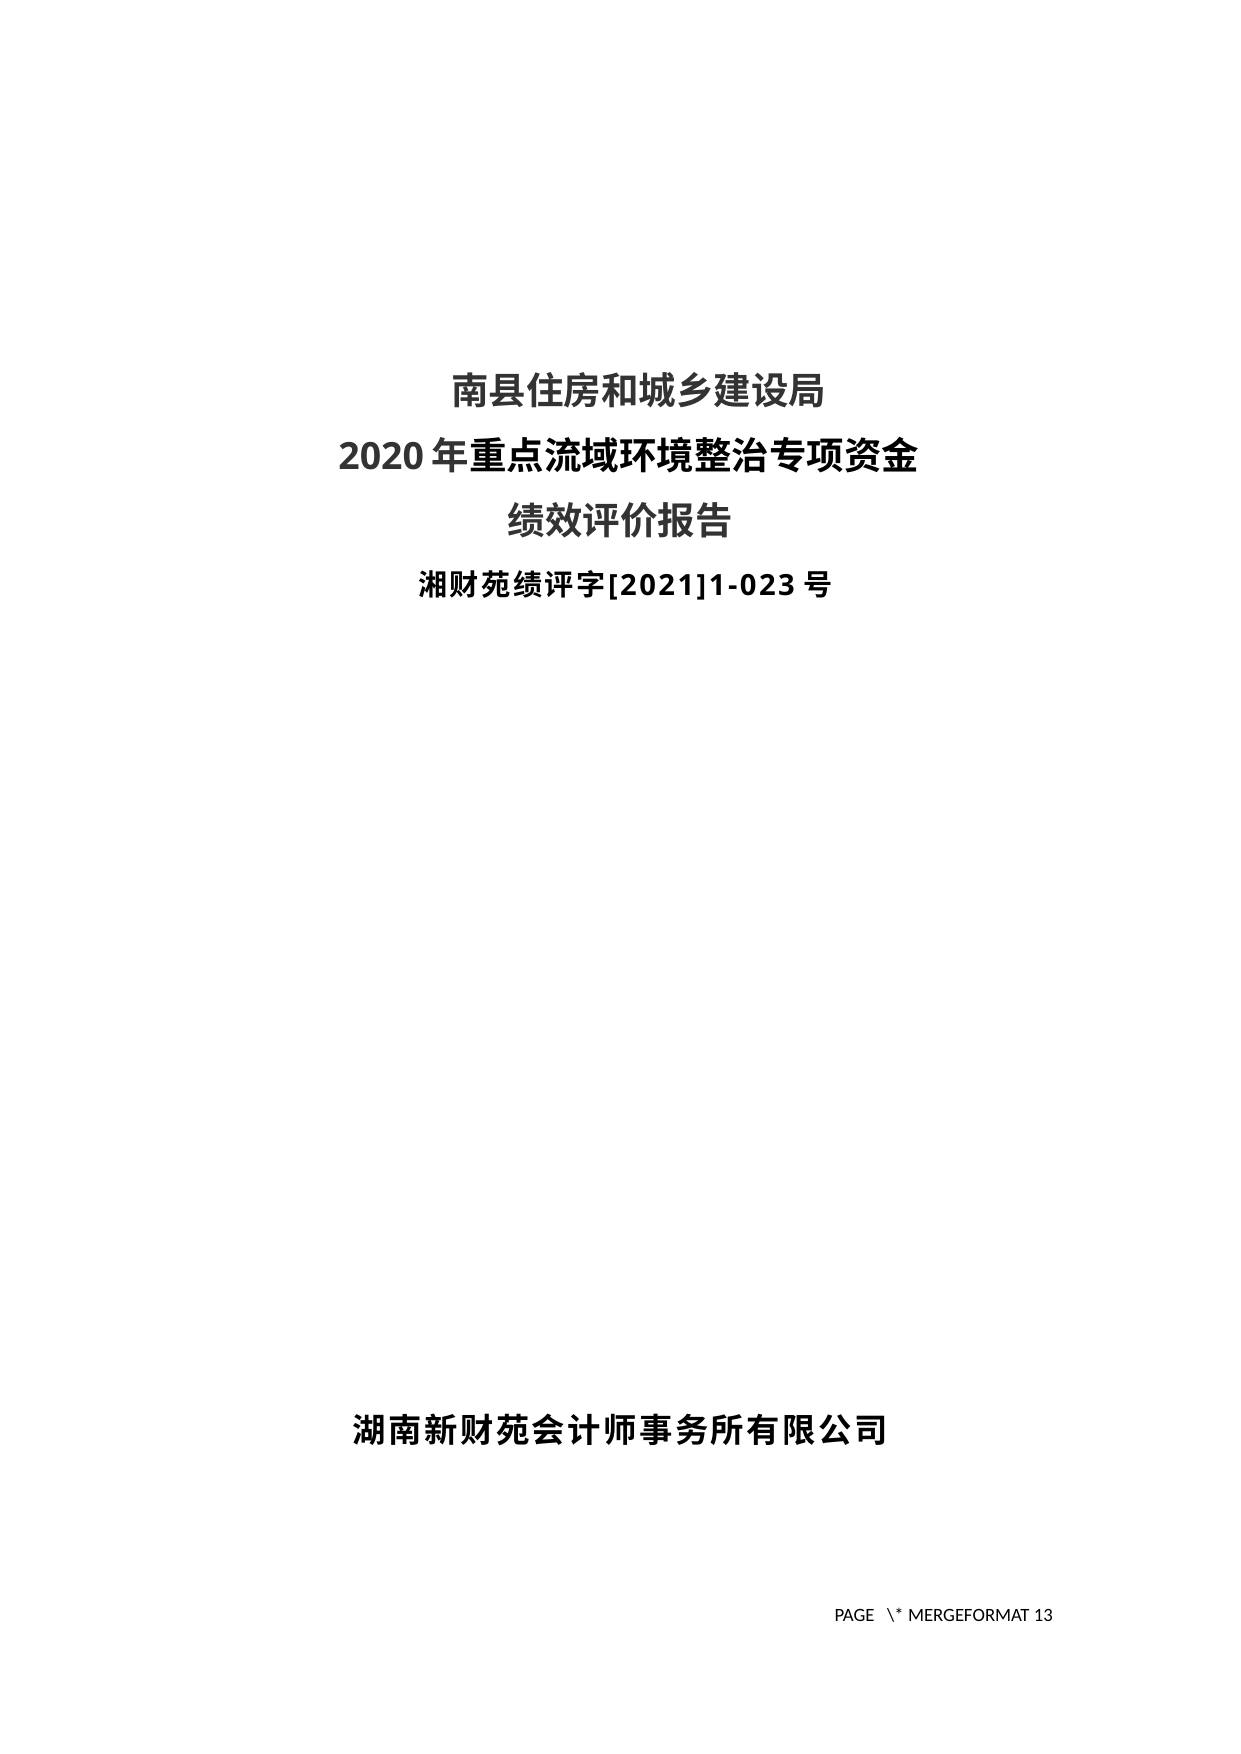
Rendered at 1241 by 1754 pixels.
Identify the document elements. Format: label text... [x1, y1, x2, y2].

text 南县住房和城乡建设局 [187, 355, 1053, 420]
text 2020年重点流域环境整治专项资金 [187, 420, 1053, 485]
text 绩效评价报告 [187, 485, 1053, 550]
text 湖南新财苑会计师事务所有限公司 [187, 1395, 1053, 1460]
text 湘财苑绩评字[2021]1-023号 [187, 550, 1053, 615]
